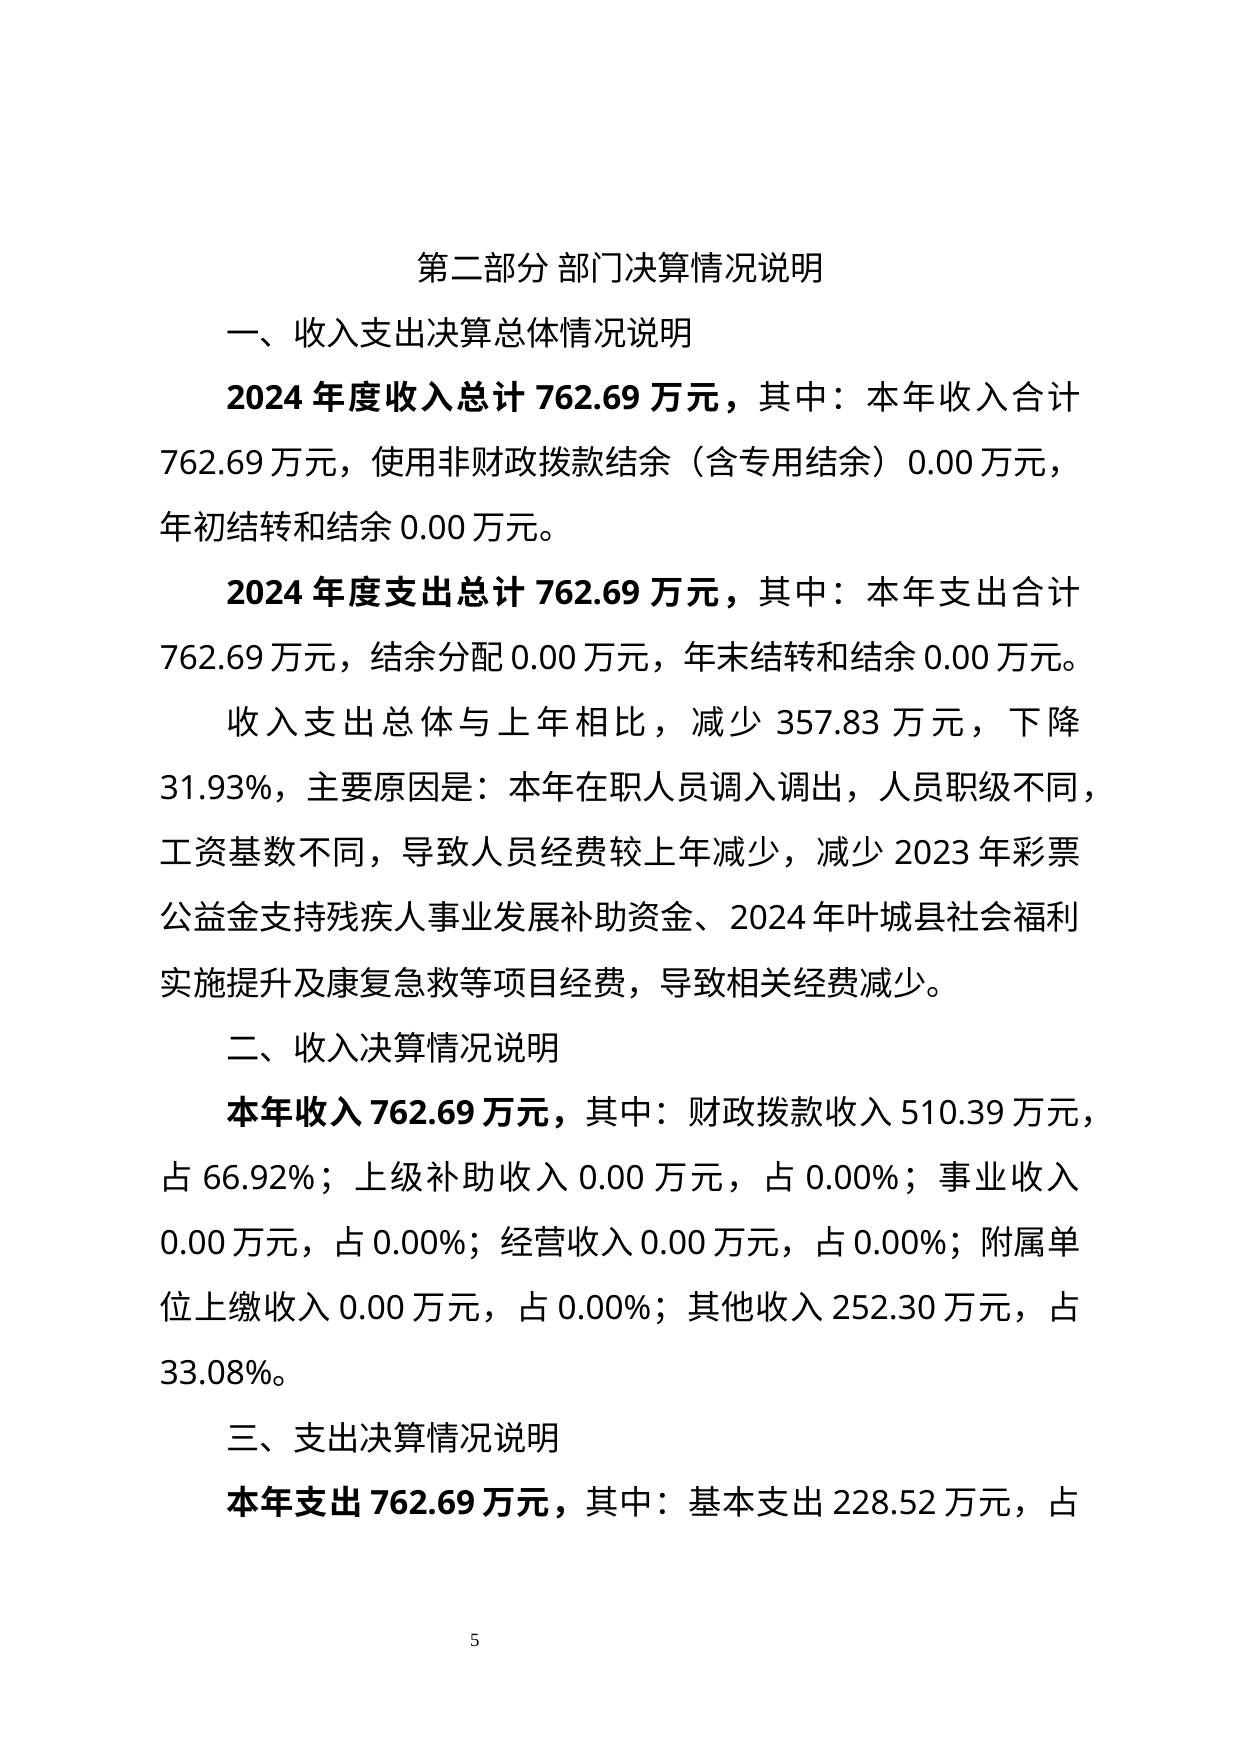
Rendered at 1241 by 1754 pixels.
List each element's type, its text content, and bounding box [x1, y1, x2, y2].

text 2024年度支出总计762.69万元，其中：本年支出合计762.69万元，结余分配0.00万元，年末结转和结余0.00万元。 [159, 558, 1081, 688]
text 三、支出决算情况说明 [159, 1403, 1081, 1468]
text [159, 1468, 1081, 1533]
text 一、收入支出决算总体情况说明 [159, 298, 1081, 363]
text 本年收入762.69万元，其中：财政拨款收入510.39万元，占66.92%；上级补助收入0.00万元，占0.00%；事业收入0.00万元，占0.00%；经营收入0.00万元，占0.00%；附属单位上缴收入0.00万元，占0.00%；其他收入252.30万元，占33.08%。 [159, 1078, 1081, 1403]
text 收入支出总体与上年相比，减少357.83万元，下降31.93%，主要原因是：本年在职人员调入调出，人员职级不同，工资基数不同，导致人员经费较上年减少，减少2023年彩票公益金支持残疾人事业发展补助资金、2024年叶城县社会福利实施提升及康复急救等项目经费，导致相关经费减少。 [159, 688, 1081, 1013]
text 二、收入决算情况说明 [159, 1013, 1081, 1078]
text 2024年度收入总计762.69万元，其中：本年收入合计762.69万元，使用非财政拨款结余（含专用结余）0.00万元，年初结转和结余0.00万元。 [159, 363, 1081, 558]
text 第二部分 部门决算情况说明 [159, 233, 1081, 298]
